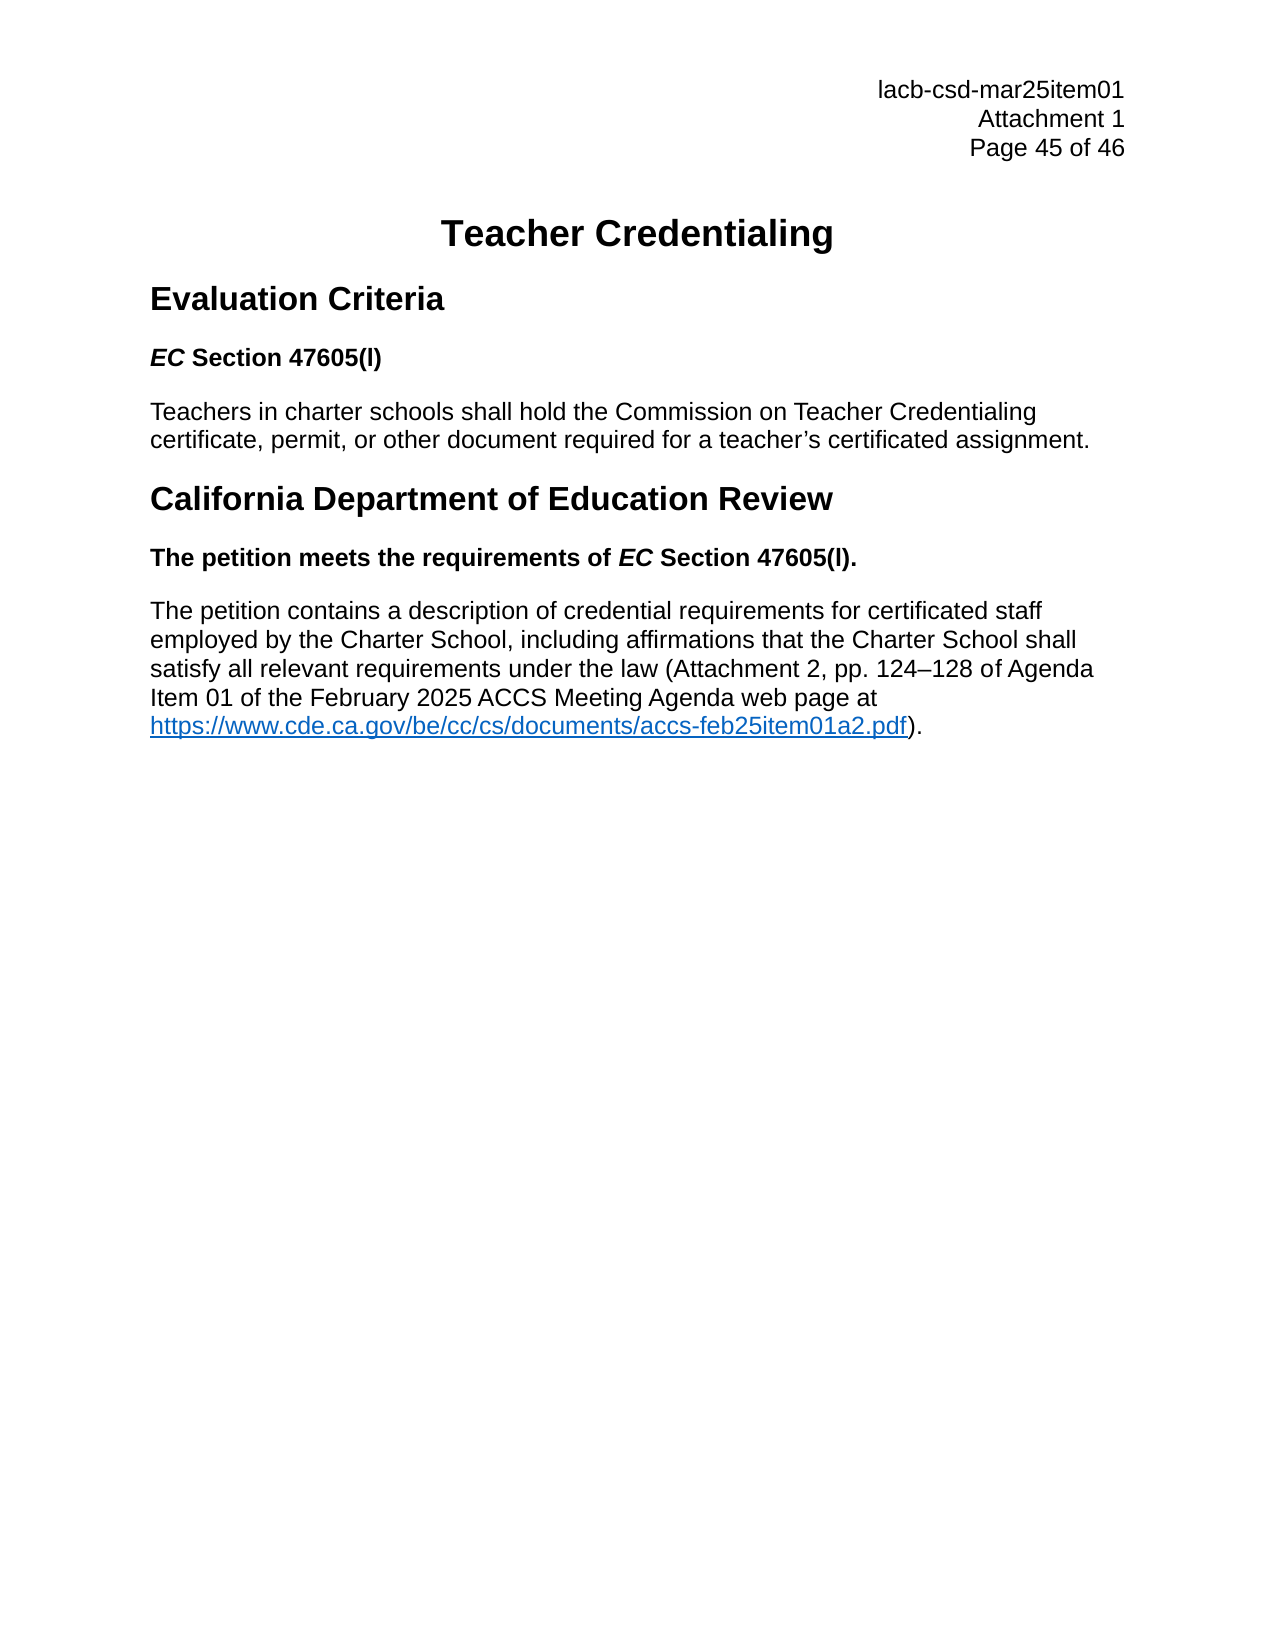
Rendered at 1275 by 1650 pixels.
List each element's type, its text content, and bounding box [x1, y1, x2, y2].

text Teachers in charter schools shall hold the Commission on Teacher Credentialing certificate, permit, or other document required for a teacher’s certificated assignment. [150, 397, 1125, 454]
text EC Section 47605(l) [150, 343, 1125, 372]
text The petition meets the requirements of EC Section 47605(l). [150, 542, 1125, 571]
text The petition contains a description of credential requirements for certificated staff employed by the Charter School, including affirmations that the Charter School shall satisfy all relevant requirements under the law (Attachment 2, pp. 124–128 of Agenda Item 01 of the February 2025 ACCS Meeting Agenda web page at https://www.cde.ca.gov/be/cc/cs/documents/accs-feb25item01a2.pdf). [150, 596, 1125, 740]
subtitle California Department of Education Review [150, 479, 1125, 517]
subtitle Evaluation Criteria [150, 279, 1125, 318]
subtitle Teacher Credentialing [150, 211, 1125, 254]
